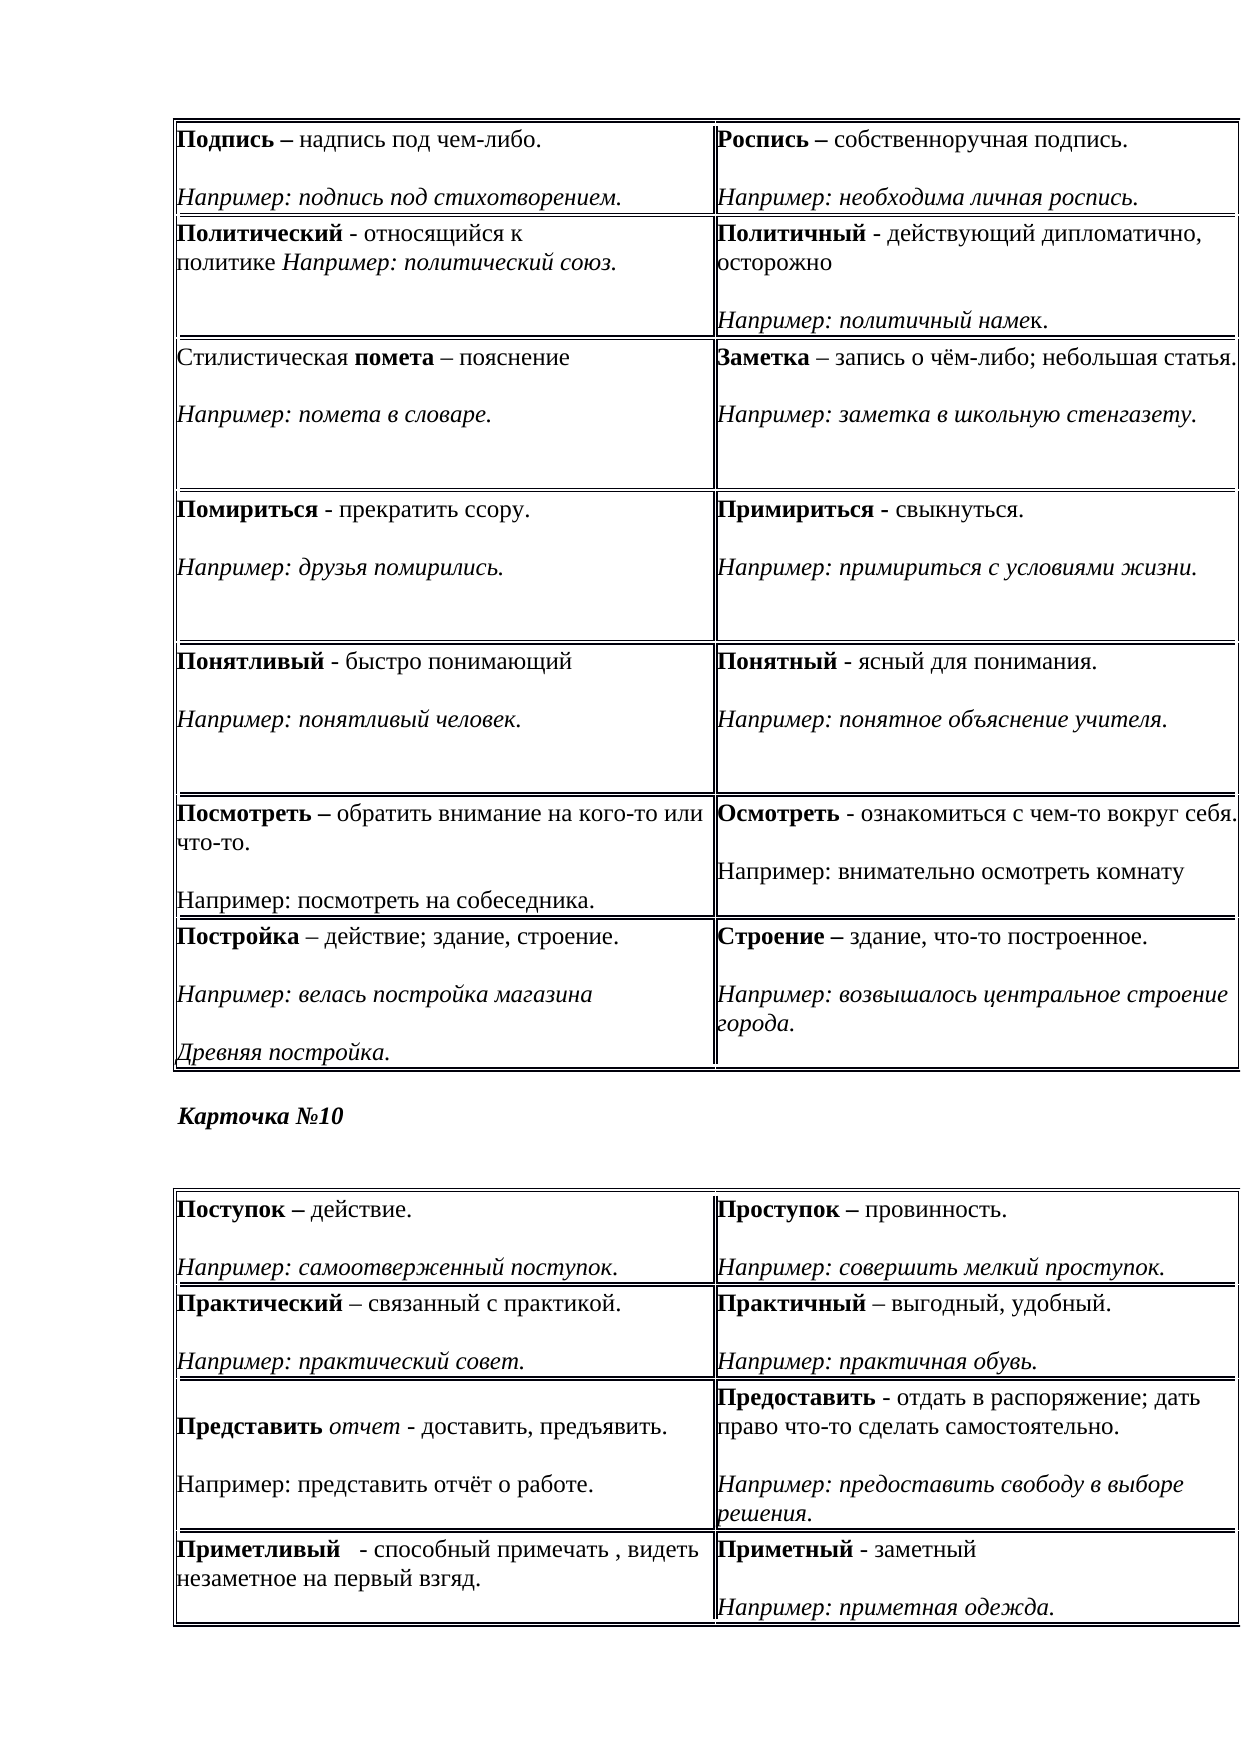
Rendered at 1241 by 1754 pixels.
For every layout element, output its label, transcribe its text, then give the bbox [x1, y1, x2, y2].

table_cell Представить отчет - доставить, предъявить. Например: представить отчёт о работе. [175, 1376, 715, 1528]
table_cell Посмотреть – обратить внимание на кого-то или что-то. Например: посмотреть на собеседника. [175, 792, 715, 915]
table_cell Политический - относящийся к политике Например: политический союз. [175, 213, 715, 335]
table_cell Предоставить - отдать в распоряжение; дать право что-то сделать самостоятельно. Например: предоставить свободу в выборе решения. [715, 1376, 1240, 1528]
table_header Проступок – провинность. Например: совершить мелкий проступок. [715, 1189, 1240, 1282]
table_cell Стилистическая помета – пояснение Например: помета в словаре. [175, 335, 715, 488]
table_cell Понятливый - быстро понимающий Например: понятливый человек. [175, 640, 715, 792]
table_cell Помириться - прекратить ссору. Например: друзья помирились. [175, 488, 715, 640]
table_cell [175, 1528, 715, 1622]
table_cell Понятный - ясный для понимания. Например: понятное объяснение учителя. [715, 640, 1240, 792]
table_cell Практический – связанный с практикой. Например: практический совет. [175, 1282, 715, 1376]
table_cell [715, 1528, 1240, 1622]
text Карточка №10 [177, 1101, 1152, 1130]
table_cell Подпись – надпись под чем-либо. Например: подпись под стихотворением. [177, 123, 715, 212]
table_cell Роспись – собственноручная подпись. Например: необходима личная роспись. [715, 120, 1240, 212]
table_cell Примириться - свыкнуться. Например: примириться с условиями жизни. [715, 488, 1240, 640]
table_cell Постройка – действие; здание, строение. Например: велась постройка магазина Древняя постройка. [175, 915, 715, 1067]
table_cell Политичный - действующий дипломатично, осторожно Например: политичный намек. [715, 213, 1240, 335]
table_cell Практичный – выгодный, удобный. Например: практичная обувь. [715, 1282, 1240, 1376]
table_cell Строение – здание, что-то построенное. Например: возвышалось центральное строение города. [715, 915, 1240, 1067]
table_cell Заметка – запись о чём-либо; небольшая статья. Например: заметка в школьную стенгазету. [715, 335, 1240, 488]
table_header Поступок – действие. Например: самоотверженный поступок. [177, 1192, 715, 1282]
table_cell Осмотреть - ознакомиться с чем-то вокруг себя. Например: внимательно осмотреть комнату [715, 792, 1240, 915]
